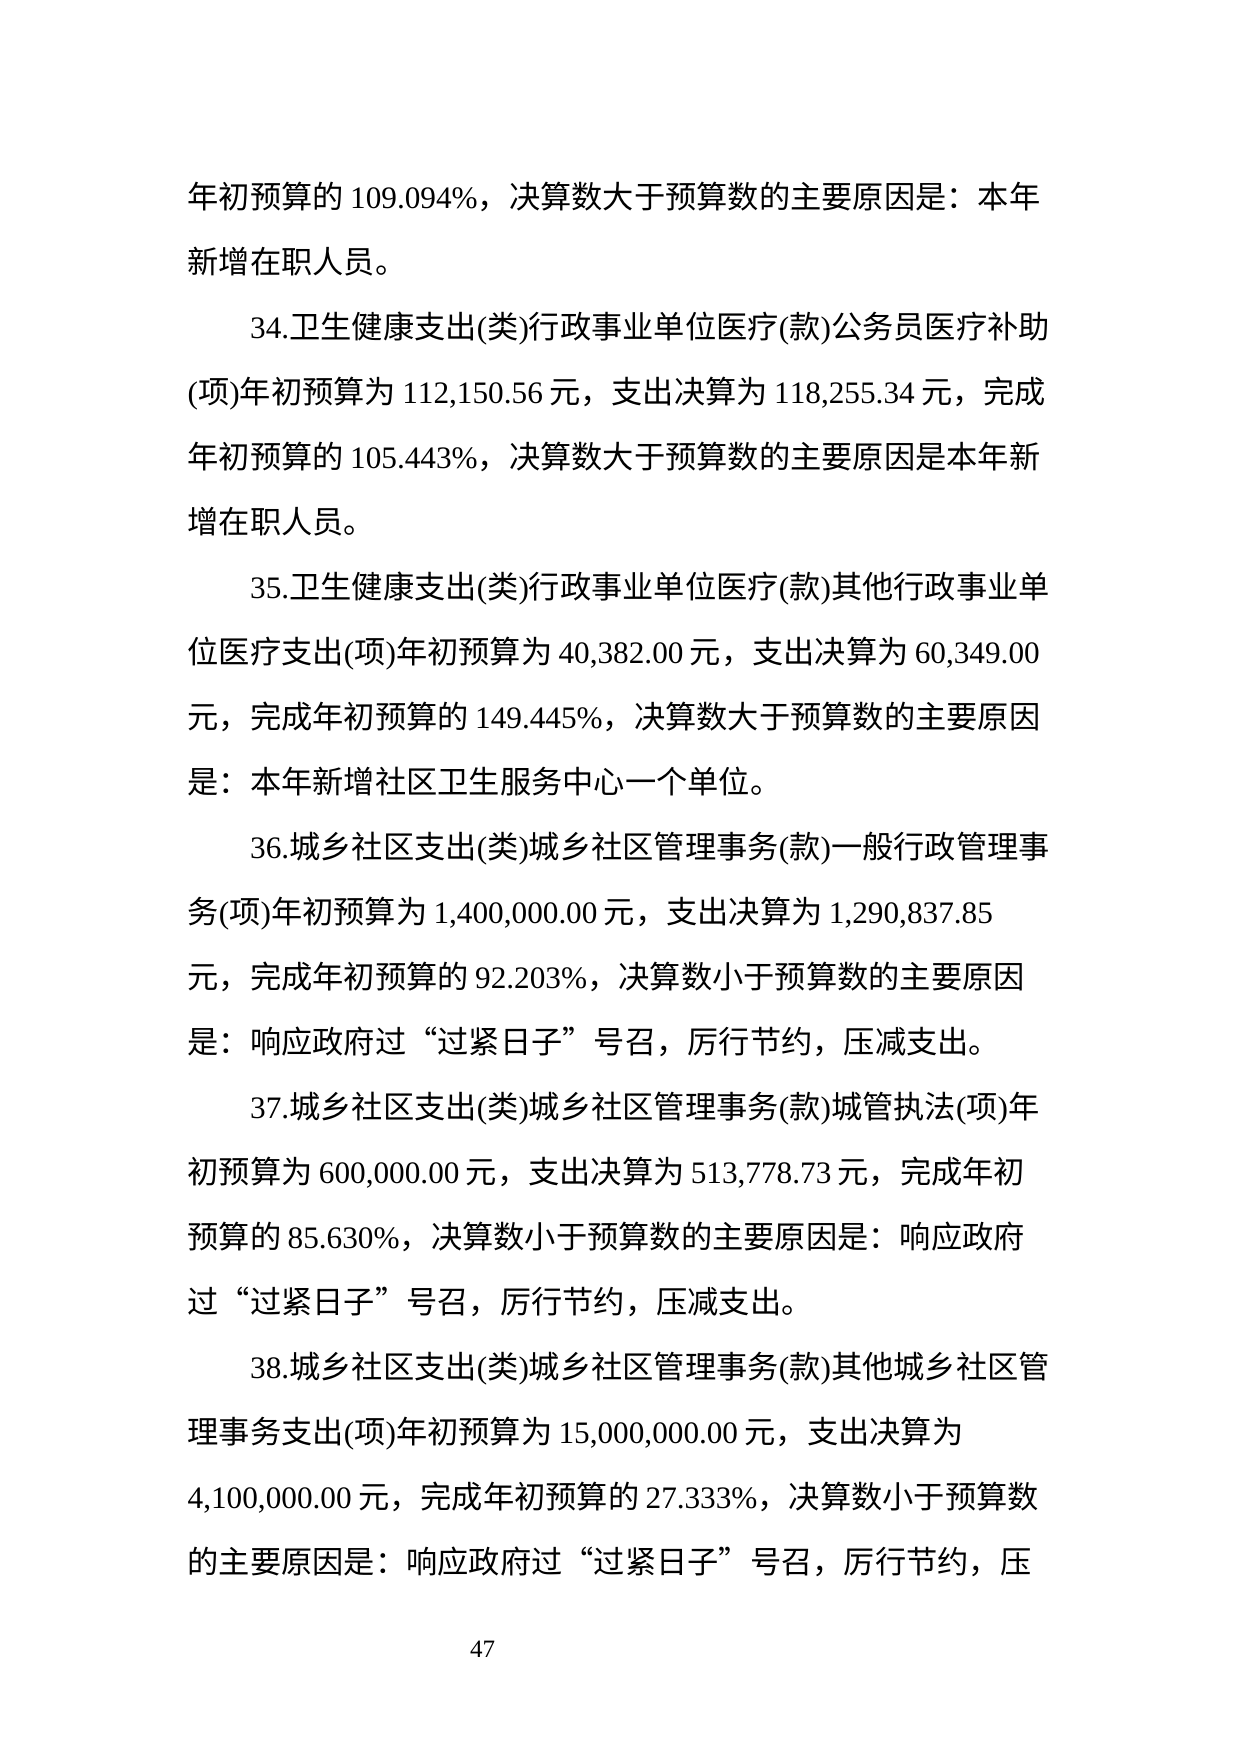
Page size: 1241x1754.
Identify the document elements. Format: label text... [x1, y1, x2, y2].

text 36.城乡社区支出(类)城乡社区管理事务(款)一般行政管理事务(项)年初预算为1,400,000.00元，支出决算为1,290,837.85元，完成年初预算的92.203%，决算数小于预算数的主要原因是：响应政府过“过紧日子”号召，厉行节约，压减支出。 [187, 812, 1053, 1072]
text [187, 162, 1053, 292]
text 37.城乡社区支出(类)城乡社区管理事务(款)城管执法(项)年初预算为600,000.00元，支出决算为513,778.73元，完成年初预算的85.630%，决算数小于预算数的主要原因是：响应政府过“过紧日子”号召，厉行节约，压减支出。 [187, 1072, 1053, 1332]
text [187, 1332, 1053, 1592]
text 35.卫生健康支出(类)行政事业单位医疗(款)其他行政事业单位医疗支出(项)年初预算为40,382.00元，支出决算为60,349.00元，完成年初预算的149.445%，决算数大于预算数的主要原因是：本年新增社区卫生服务中心一个单位。 [187, 552, 1053, 812]
text 34.卫生健康支出(类)行政事业单位医疗(款)公务员医疗补助(项)年初预算为112,150.56元，支出决算为118,255.34元，完成年初预算的105.443%，决算数大于预算数的主要原因是本年新增在职人员。 [187, 292, 1053, 552]
